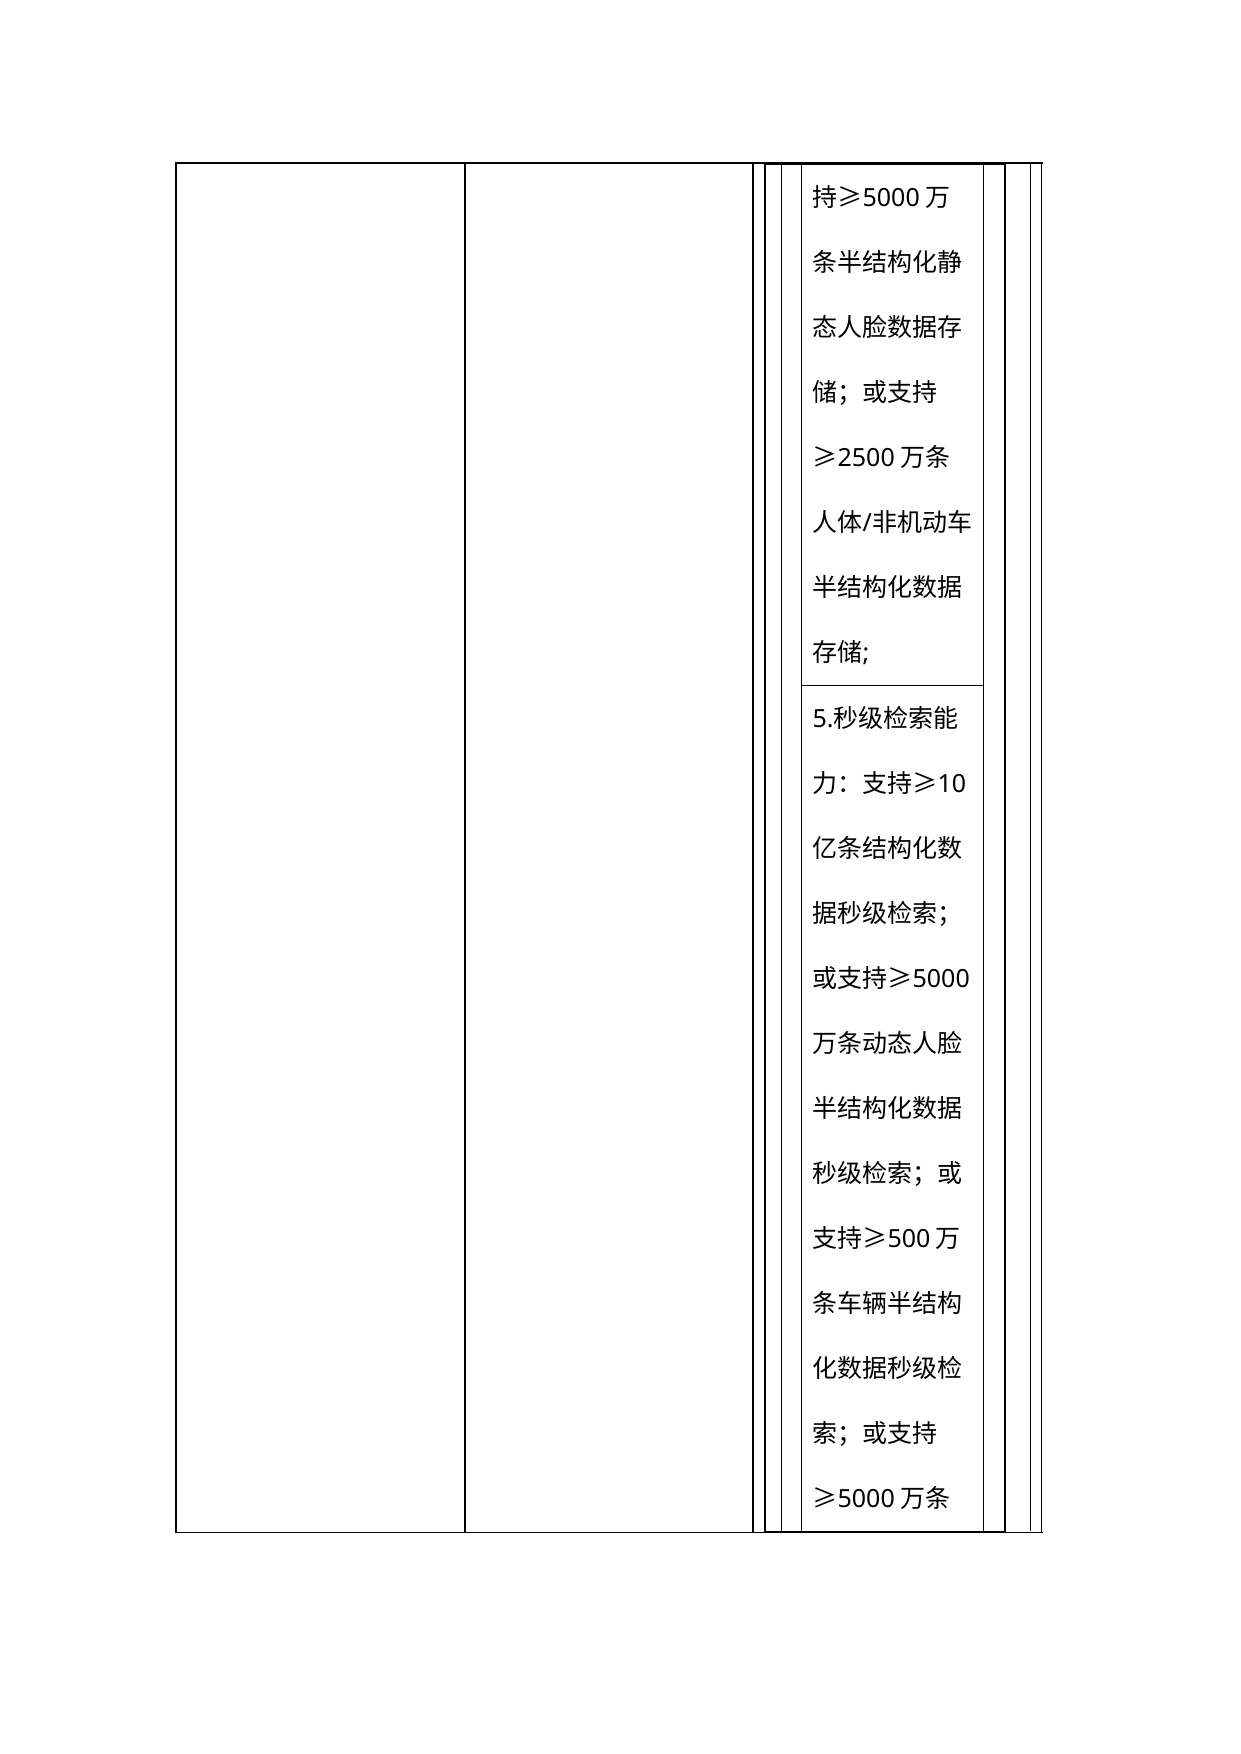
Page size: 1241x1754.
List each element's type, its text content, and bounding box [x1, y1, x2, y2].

table_cell [782, 165, 801, 1531]
table_cell [754, 164, 764, 1532]
table_cell 1 [177, 164, 464, 1532]
table_cell [802, 165, 983, 685]
table_cell [984, 165, 1004, 1531]
table_cell ▲ [466, 164, 752, 1532]
table_cell [766, 165, 781, 1531]
table_cell [802, 686, 983, 1531]
table_cell [1006, 164, 1041, 1532]
